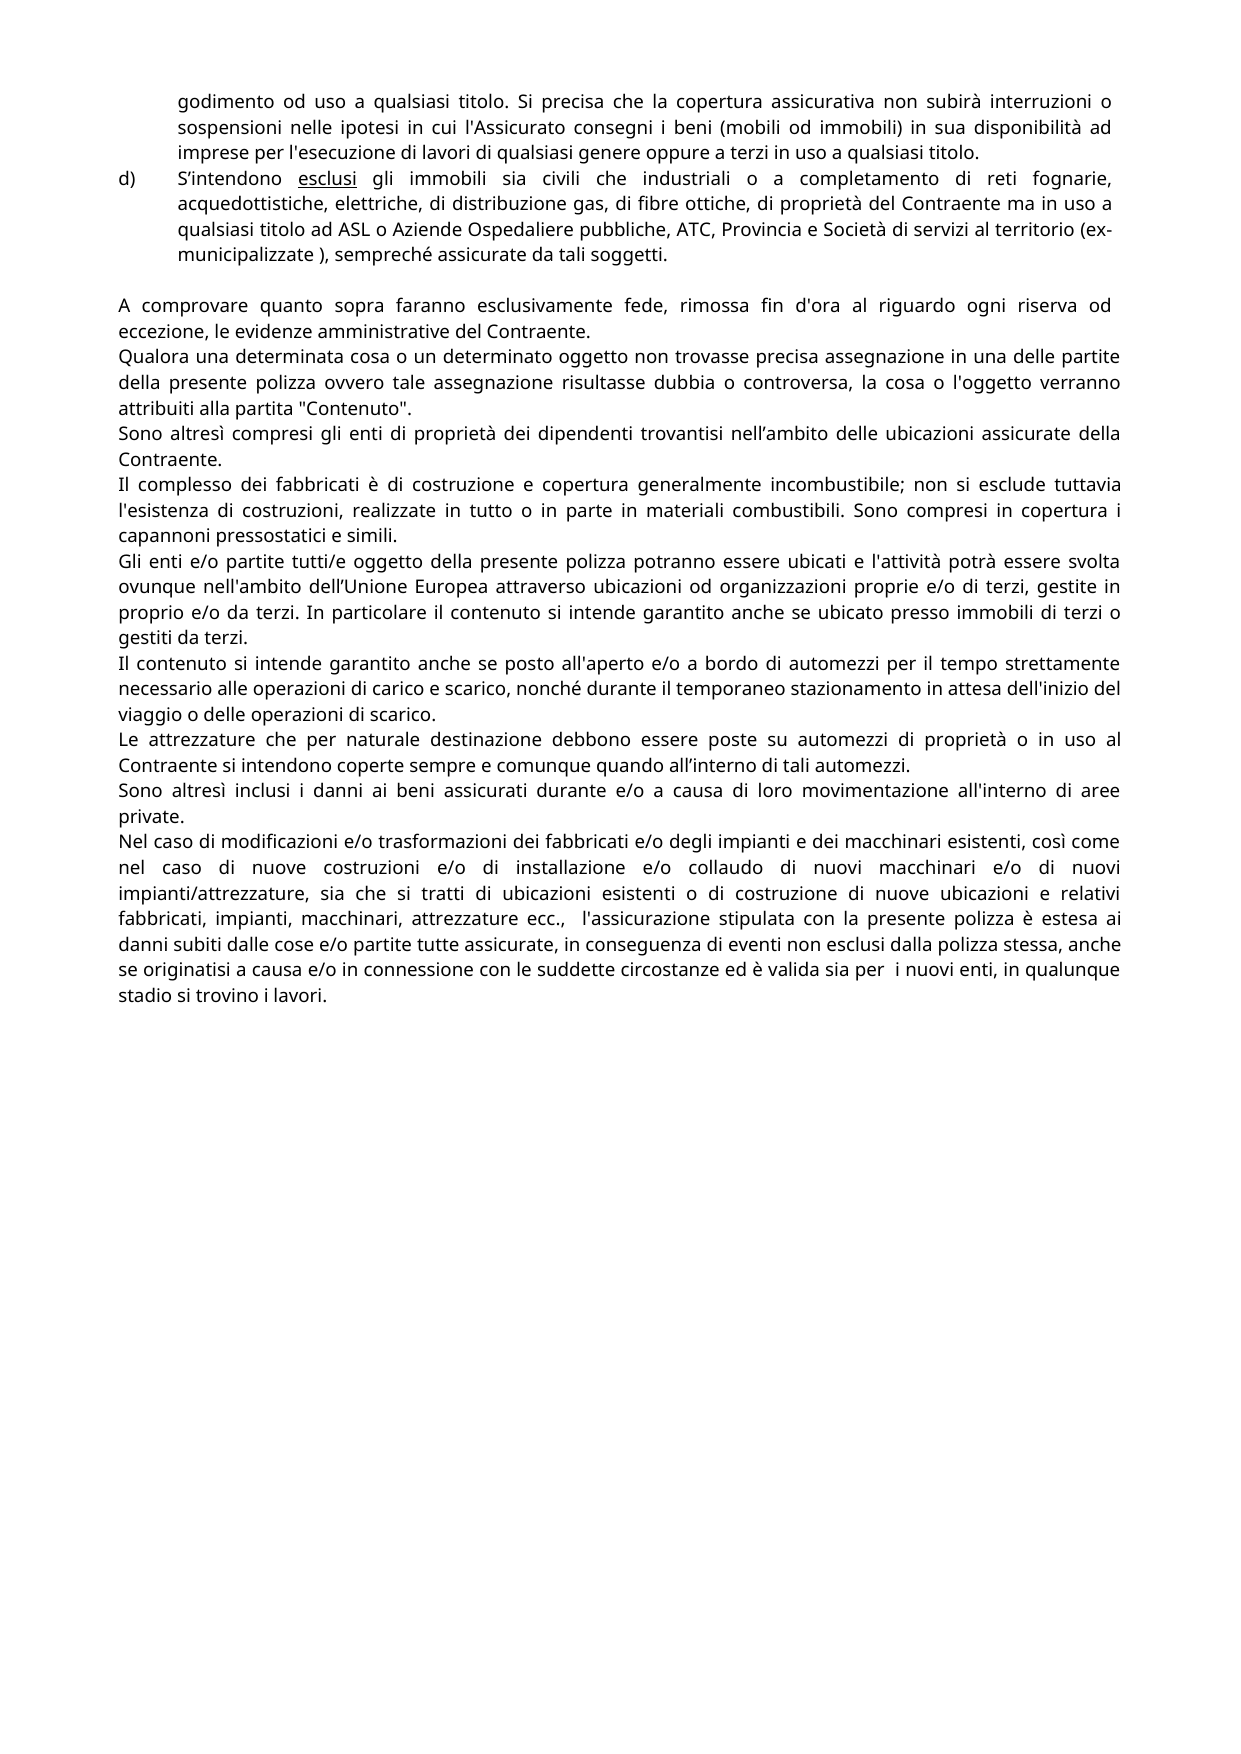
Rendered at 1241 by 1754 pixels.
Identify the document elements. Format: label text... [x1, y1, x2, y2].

text Nel caso di modificazioni e/o trasformazioni dei fabbricati e/o degli impianti e dei macchinari esistenti, così come nel caso di nuove costruzioni e/o di installazione e/o collaudo di nuovi macchinari e/o di nuovi impianti/attrezzature, sia che si tratti di ubicazioni esistenti o di costruzione di nuove ubicazioni e relativi fabbricati, impianti, macchinari, attrezzature ecc., l'assicurazione stipulata con la presente polizza è estesa ai danni subiti dalle cose e/o partite tutte assicurate, in conseguenza di eventi non esclusi dalla polizza stessa, anche se originatisi a causa e/o in connessione con le suddette circostanze ed è valida sia per i nuovi enti, in qualunque stadio si trovino i lavori. [118, 829, 1122, 1007]
text Il complesso dei fabbricati è di costruzione e copertura generalmente incombustibile; non si esclude tuttavia l'esistenza di costruzioni, realizzate in tutto o in parte in materiali combustibili. Sono compresi in copertura i capannoni pressostatici e simili. [118, 471, 1122, 548]
list S’intendono esclusi gli immobili sia civili che industriali o a completamento di reti fognarie, acquedottistiche, elettriche, di distribuzione gas, di fibre ottiche, di proprietà del Contraente ma in uso a qualsiasi titolo ad ASL o Aziende Ospedaliere pubbliche, ATC, Provincia e Società di servizi al territorio (ex-municipalizzate ), sempreché assicurate da tali soggetti. [118, 165, 1113, 267]
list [118, 89, 1113, 165]
text A comprovare quanto sopra faranno esclusivamente fede, rimossa fin d'ora al riguardo ogni riserva od eccezione, le evidenze amministrative del Contraente. [118, 293, 1113, 344]
text Qualora una determinata cosa o un determinato oggetto non trovasse precisa assegnazione in una delle partite della presente polizza ovvero tale assegnazione risultasse dubbia o controversa, la cosa o l'oggetto verranno attribuiti alla partita "Contenuto". [118, 344, 1122, 420]
text Gli enti e/o partite tutti/e oggetto della presente polizza potranno essere ubicati e l'attività potrà essere svolta ovunque nell'ambito dell’Unione Europea attraverso ubicazioni od organizzazioni proprie e/o di terzi, gestite in proprio e/o da terzi. In particolare il contenuto si intende garantito anche se ubicato presso immobili di terzi o gestiti da terzi. [118, 548, 1122, 650]
text Sono altresì compresi gli enti di proprietà dei dipendenti trovantisi nell’ambito delle ubicazioni assicurate della Contraente. [118, 420, 1122, 471]
text Sono altresì inclusi i danni ai beni assicurati durante e/o a causa di loro movimentazione all'interno di aree private. [118, 778, 1122, 829]
text Le attrezzature che per naturale destinazione debbono essere poste su automezzi di proprietà o in uso al Contraente si intendono coperte sempre e comunque quando all’interno di tali automezzi. [118, 727, 1122, 778]
text Il contenuto si intende garantito anche se posto all'aperto e/o a bordo di automezzi per il tempo strettamente necessario alle operazioni di carico e scarico, nonché durante il temporaneo stazionamento in attesa dell'inizio del viaggio o delle operazioni di scarico. [118, 650, 1122, 727]
